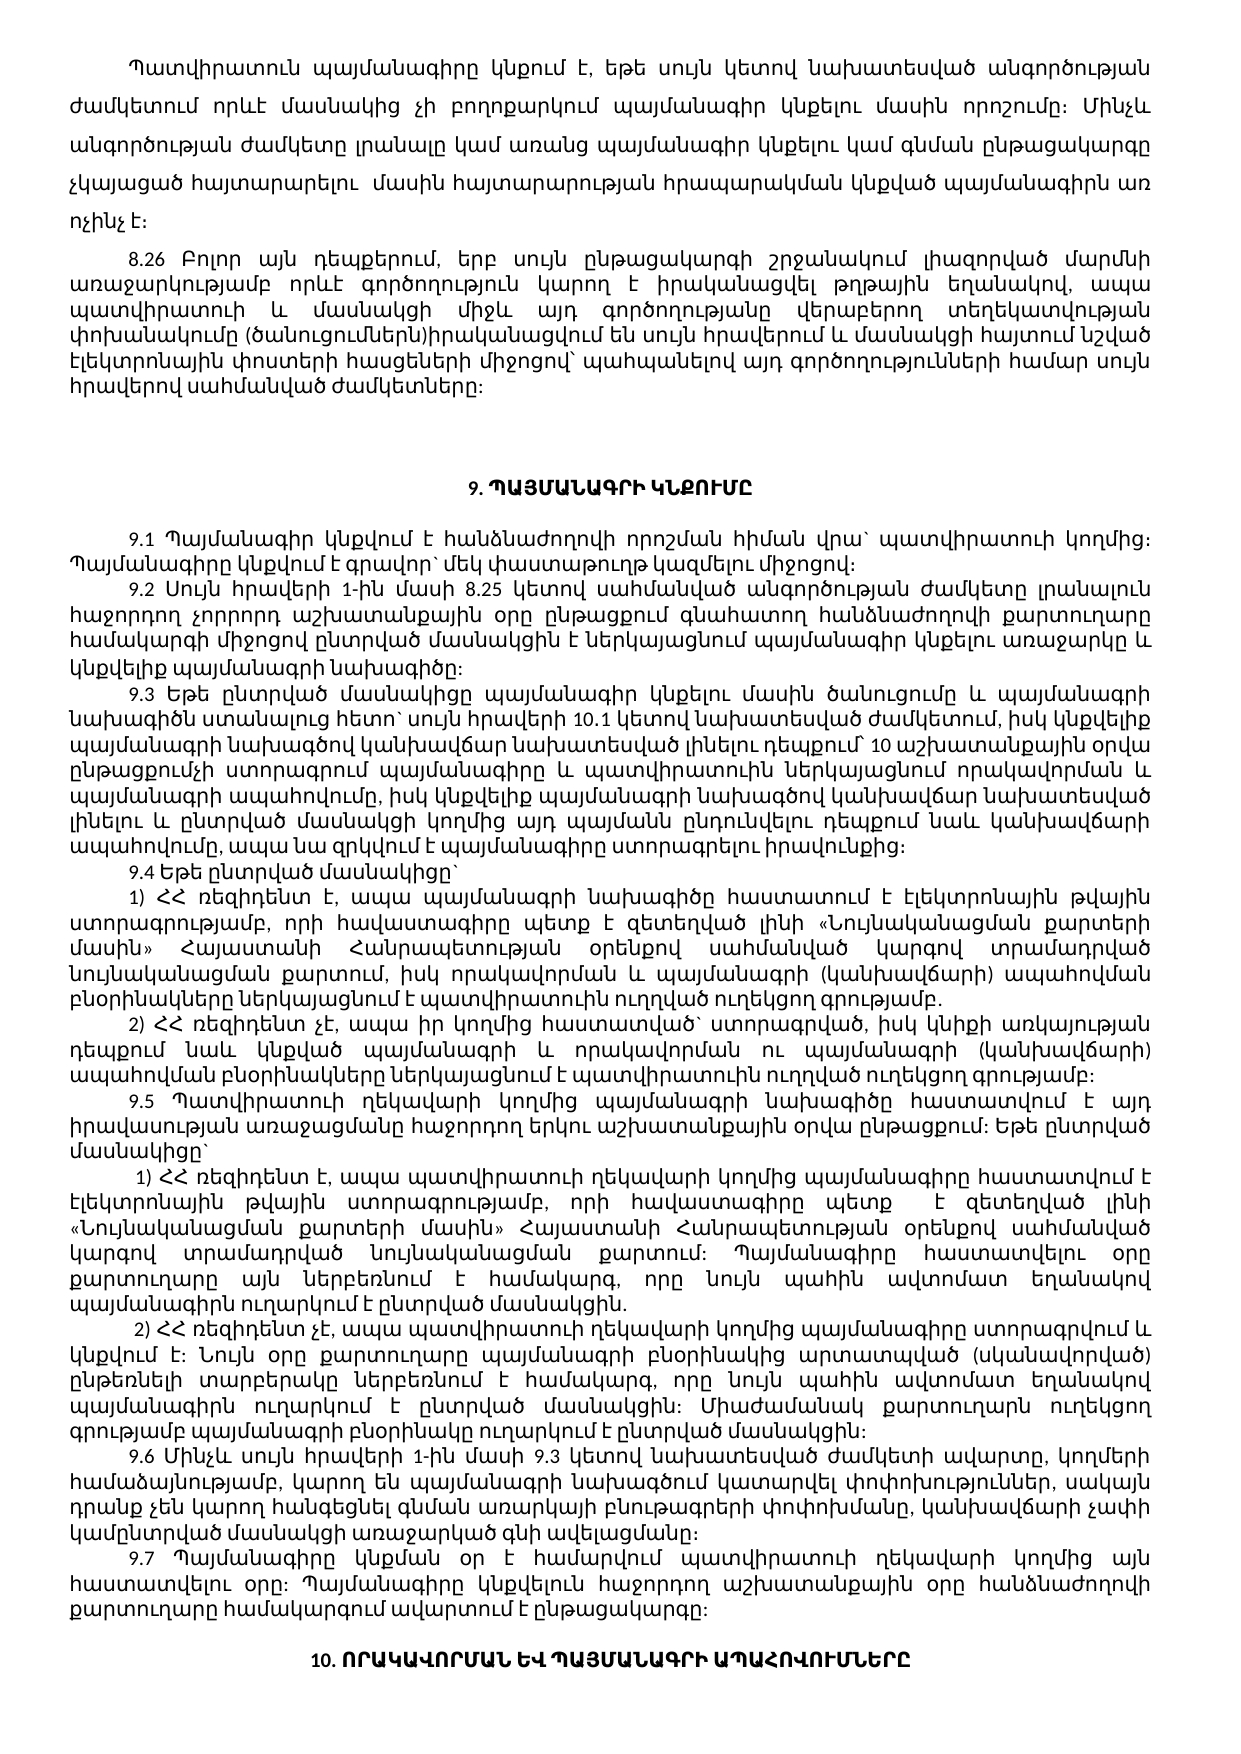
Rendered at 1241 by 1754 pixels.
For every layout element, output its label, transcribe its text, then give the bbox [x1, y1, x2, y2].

text 1) ՀՀ ռեզիդենտ է, ապա պատվիրատուի ղեկավարի կողմից պայմանագիրը հաստատվում է էլեկտրոնային թվային ստորագրությամբ, որի հավաստագիրը պետք է զետեղված լինի «Նույնականացման քարտերի մասին» Հայաստանի Հանրապետության օրենքով սահմանված կարգով տրամադրված նույնականացման քարտում: Պայմանագիրը հաստատվելու օրը քարտուղարը այն ներբեռնում է համակարգ, որը նույն պահին ավտոմատ եղանակով պայմանագիրն ուղարկում է ընտրված մասնակցին. [69, 1164, 1152, 1317]
text 9.6 Մինչև սույն հրավերի 1-ին մասի 9.3 կետով նախատեսված ժամկետի ավարտը, կողմերի համաձայնությամբ, կարող են պայմանագրի նախագծում կատարվել փոփոխություններ, սակայն դրանք չեն կարող հանգեցնել գնման առարկայի բնութագրերի փոփոխմանը, կանխավճարի չափի կամընտրված մասնակցի առաջարկած գնի ավելացմանը։ [69, 1444, 1152, 1545]
text 8.26 Բոլոր այն դեպքերում, երբ սույն ընթացակարգի շրջանակում լիազորված մարմնի առաջարկությամբ որևէ գործողություն կարող է իրականացվել թղթային եղանակով, ապա պատվիրատուի և մասնակցի միջև այդ գործողությանը վերաբերող տեղեկատվության փոխանակումը (ծանուցումներն)իրականացվում են սույն հրավերում և մասնակցի հայտում նշված էլեկտրոնային փոստերի հասցեների միջոցով՝ պահպանելով այդ գործողությունների համար սույն հրավերով սահմանված ժամկետները: [69, 246, 1152, 399]
text 9.1 Պայմանագիր կնքվում է հանձնաժողովի որոշման հիման վրա` պատվիրատուի կողմից։ Պայմանագիրը կնքվում է գրավոր` մեկ փաստաթուղթ կազմելու միջոցով։ [69, 526, 1152, 577]
text 1) ՀՀ ռեզիդենտ է, ապա պայմանագրի նախագիծը հաստատում է էլեկտրոնային թվային ստորագրությամբ, որի հավաստագիրը պետք է զետեղված լինի «Նույնականացման քարտերի մասին» Հայաստանի Հանրապետության օրենքով սահմանված կարգով տրամադրված նույնականացման քարտում, իսկ որակավորման և պայմանագրի (կանխավճարի) ապահովման բնօրինակները ներկայացնում է պատվիրատուին ուղղված ուղեկցող գրությամբ. [69, 884, 1152, 1012]
text 9.5 Պատվիրատուի ղեկավարի կողմից պայմանագրի նախագիծը հաստատվում է այդ իրավասության առաջացմանը հաջորդող երկու աշխատանքային օրվա ընթացքում: Եթե ընտրված մասնակիցը` [69, 1088, 1152, 1164]
text 9.2 Սույն հրավերի 1-ին մասի 8.25 կետով սահմանված անգործության ժամկետը լրանալուն հաջորդող չորրորդ աշխատանքային օրը ընթացքում գնահատող հանձնաժողովի քարտուղարը համակարգի միջոցով ընտրված մասնակցին է ներկայացնում պայմանագիր կնքելու առաջարկը և կնքվելիք պայմանագրի նախագիծը: [69, 577, 1152, 681]
text 10. ՈՐԱԿԱՎՈՐՄԱՆ ԵՎ ՊԱՅՄԱՆԱԳՐԻ ԱՊԱՀՈՎՈՒՄՆԵՐԸ [69, 1647, 1152, 1672]
text 9.3 Եթե ընտրված մասնակիցը պայմանագիր կնքելու մասին ծանուցումը և պայմանագրի նախագիծն ստանալուց հետո` սույն հրավերի 10․1 կետով նախատեսված ժամկետում, իսկ կնքվելիք պայմանագրի նախագծով կանխավճար նախատեսված լինելու դեպքում՝ 10 աշխատանքային օրվա ընթացքումչի ստորագրում պայմանագիրը և պատվիրատուին ներկայացնում որակավորման և պայմանագրի ապահովումը, իսկ կնքվելիք պայմանագրի նախագծով կանխավճար նախատեսված լինելու և ընտրված մասնակցի կողմից այդ պայմանն ընդունվելու դեպքում նաև կանխավճարի ապահովումը, ապա նա զրկվում է պայմանագիրը ստորագրելու իրավունքից։ [69, 681, 1152, 859]
text 2) ՀՀ ռեզիդենտ չէ, ապա իր կողմից հաստատված` ստորագրված, իսկ կնիքի առկայության դեպքում նաև կնքված պայմանագրի և որակավորման ու պայմանագրի (կանխավճարի) ապահովման բնօրինակները ներկայացնում է պատվիրատուին ուղղված ուղեկցող գրությամբ: [69, 1012, 1152, 1088]
text 2) ՀՀ ռեզիդենտ չէ, ապա պատվիրատուի ղեկավարի կողմից պայմանագիրը ստորագրվում և կնքվում է: Նույն օրը քարտուղարը պայմանագրի բնօրինակից արտատպված (սկանավորված) ընթեռնելի տարբերակը ներբեռնում է համակարգ, որը նույն պահին ավտոմատ եղանակով պայմանագիրն ուղարկում է ընտրված մասնակցին: Միաժամանակ քարտուղարն ուղեկցող գրությամբ պայմանագրի բնօրինակը ուղարկում է ընտրված մասնակցին: [69, 1317, 1152, 1444]
text 9.4 Եթե ընտրված մասնակիցը` [69, 859, 1152, 884]
text 9.7 Պայմանագիրը կնքման օր է համարվում պատվիրատուի ղեկավարի կողմից այն հաստատվելու օրը: Պայմանագիրը կնքվելուն հաջորդող աշխատանքային օրը հանձնաժողովի քարտուղարը համակարգում ավարտում է ընթացակարգը: [69, 1545, 1152, 1622]
text Պատվիրատուն պայմանագիրը կնքում է, եթե սույն կետով նախատեսված անգործության ժամկետում որևէ մասնակից չի բողոքարկում պայմանագիր կնքելու մասին որոշումը։ Մինչև անգործության ժամկետը լրանալը կամ առանց պայմանագիր կնքելու կամ գնման ընթացակարգը չկայացած հայտարարելու մասին հայտարարության հրապարակման կնքված պայմանագիրն առ ոչինչ է։ [69, 56, 1152, 233]
text 9. ՊԱՅՄԱՆԱԳՐԻ ԿՆՔՈՒՄԸ [69, 475, 1152, 500]
